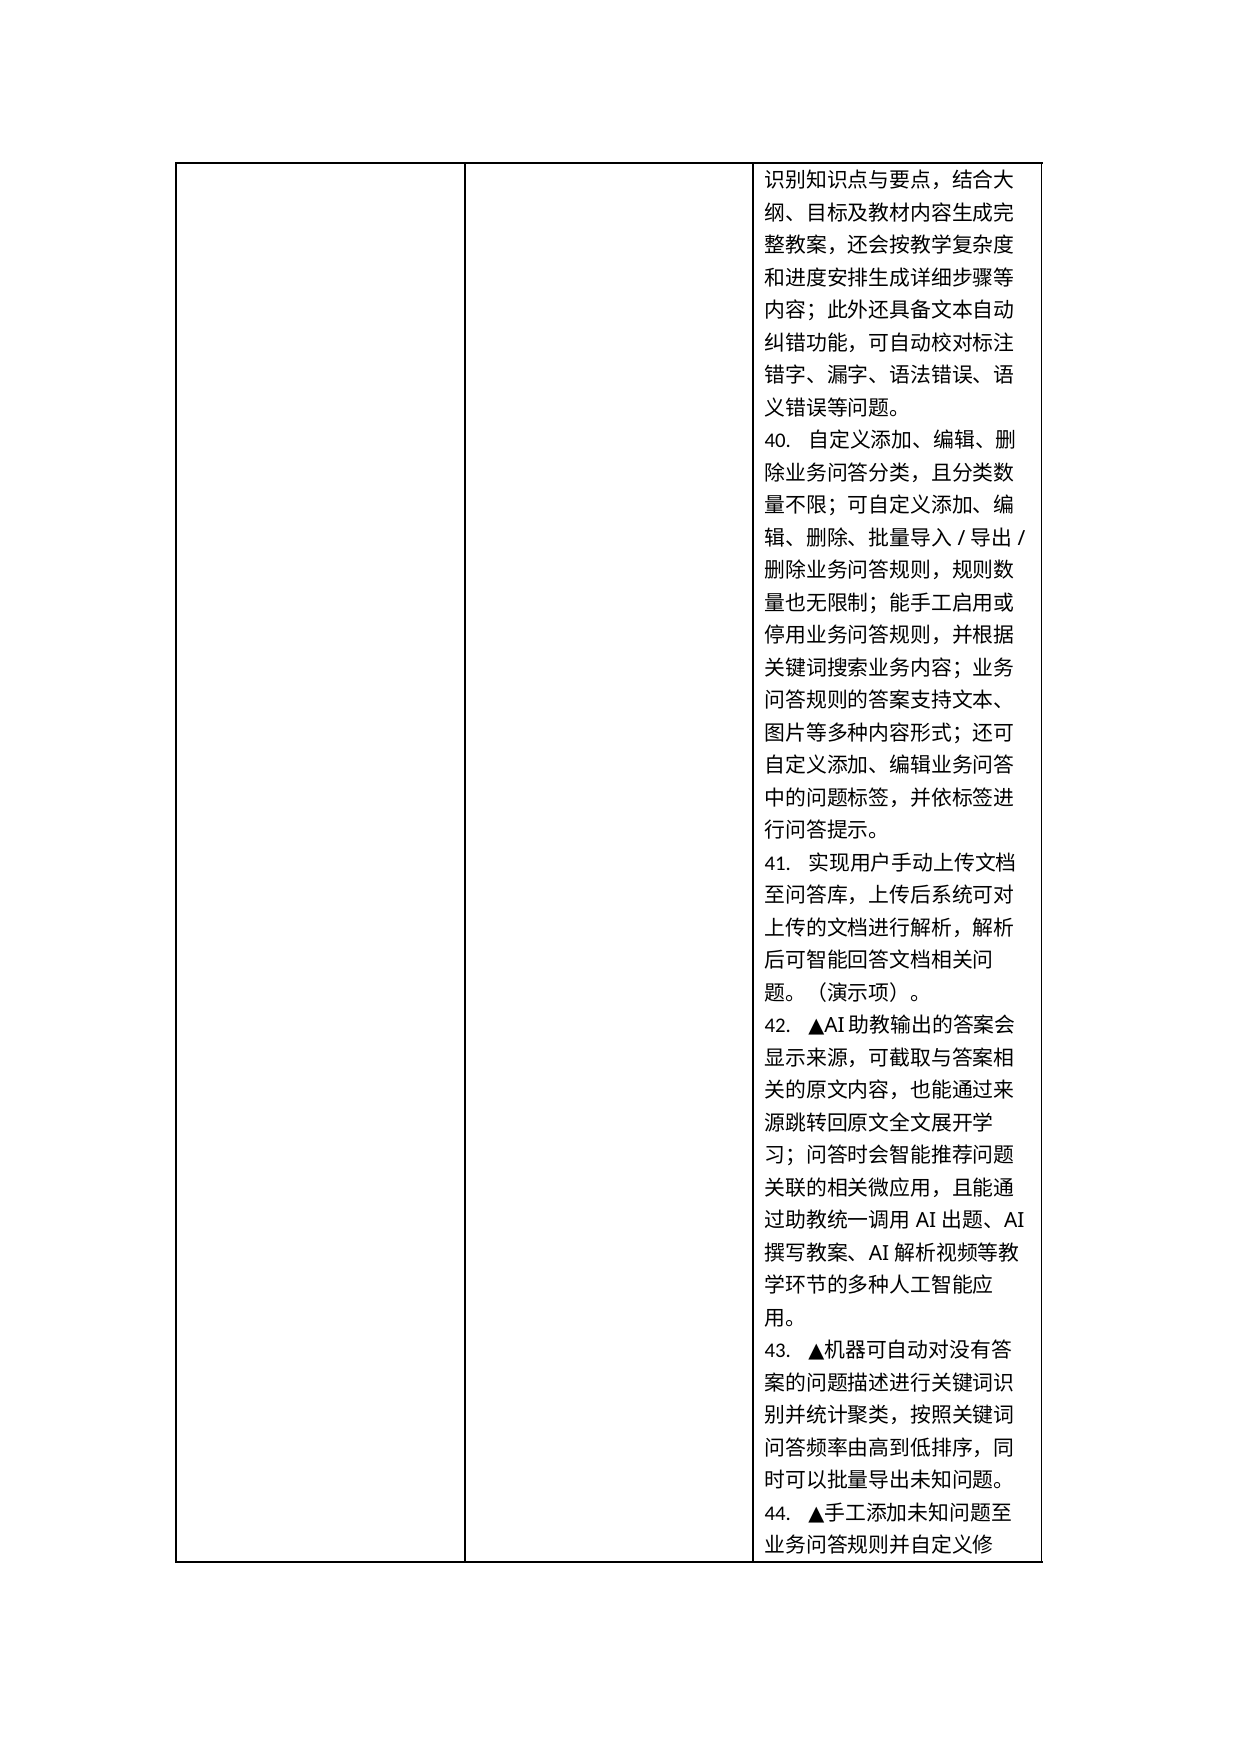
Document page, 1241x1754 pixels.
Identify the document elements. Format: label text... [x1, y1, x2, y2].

table_cell 5 [177, 164, 464, 1561]
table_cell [754, 164, 1041, 1561]
table_cell [466, 164, 752, 1561]
